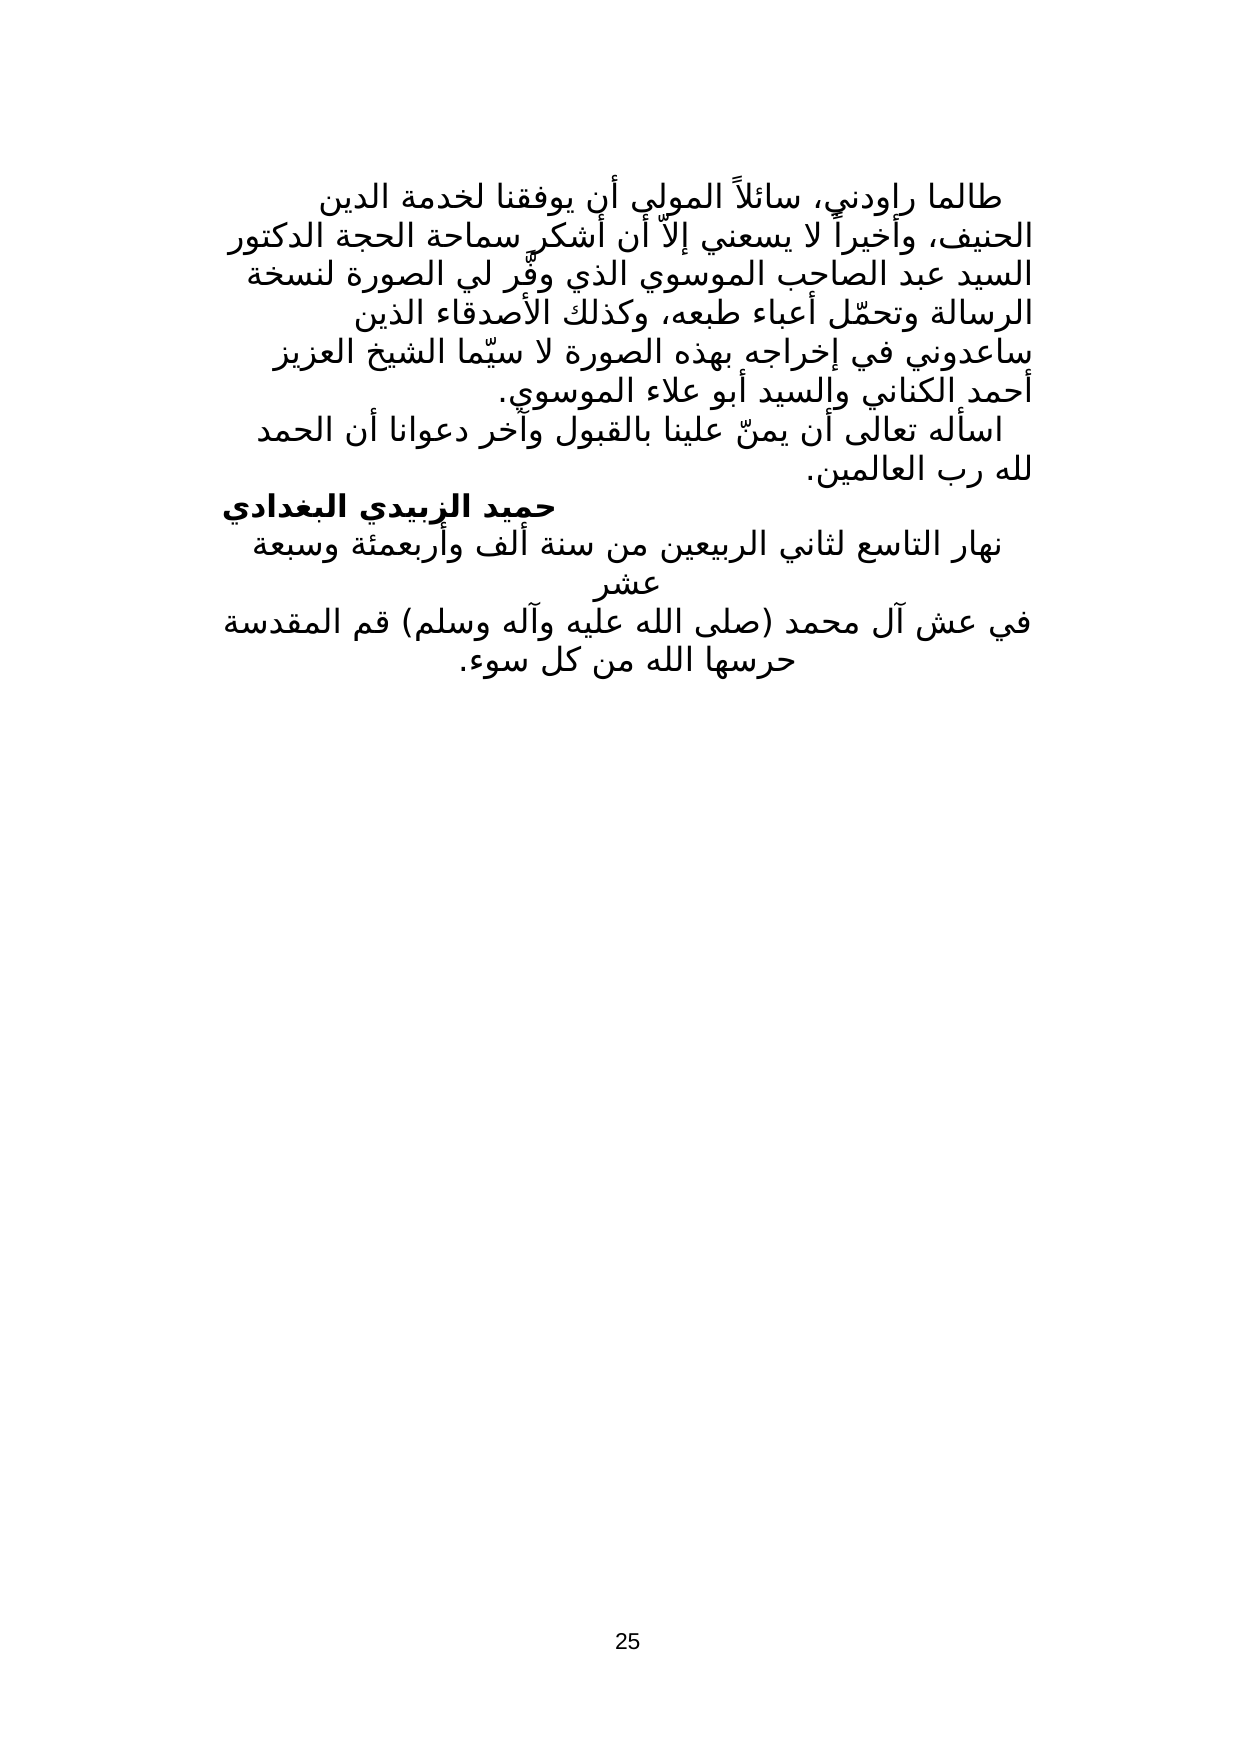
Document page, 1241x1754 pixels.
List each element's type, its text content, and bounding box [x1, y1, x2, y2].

text حميد الزبيدي البغدادي [222, 488, 1033, 524]
text نهار التاسع لثاني الربيعين من سنة ألف وأربعمئة وسبعة عشر [222, 524, 1033, 602]
text اسأله تعالى أن يمنّ علينا بالقبول وآخر دعوانا أن الحمد لله رب العالمين. [222, 410, 1033, 488]
text في عش آل محمد (صلى الله عليه وآله وسلم) قم المقدسة حرسها الله من كل سوء. [222, 602, 1033, 680]
text طالما راودني، سائلاً المولى أن يوفقنا لخدمة الدين الحنيف، وأخيراً لا يسعني إلاّ أن أشكر سماحة الحجة الدكتور السيد عبد الصاحب الموسوي الذي وفَّر لي الصورة لنسخة الرسالة وتحمّل أعباء طبعه، وكذلك الأصدقاء الذين ساعدوني في إخراجه بهذه الصورة لا سيّما الشيخ العزيز أحمد الكناني والسيد أبو علاء الموسوي. [222, 177, 1033, 410]
